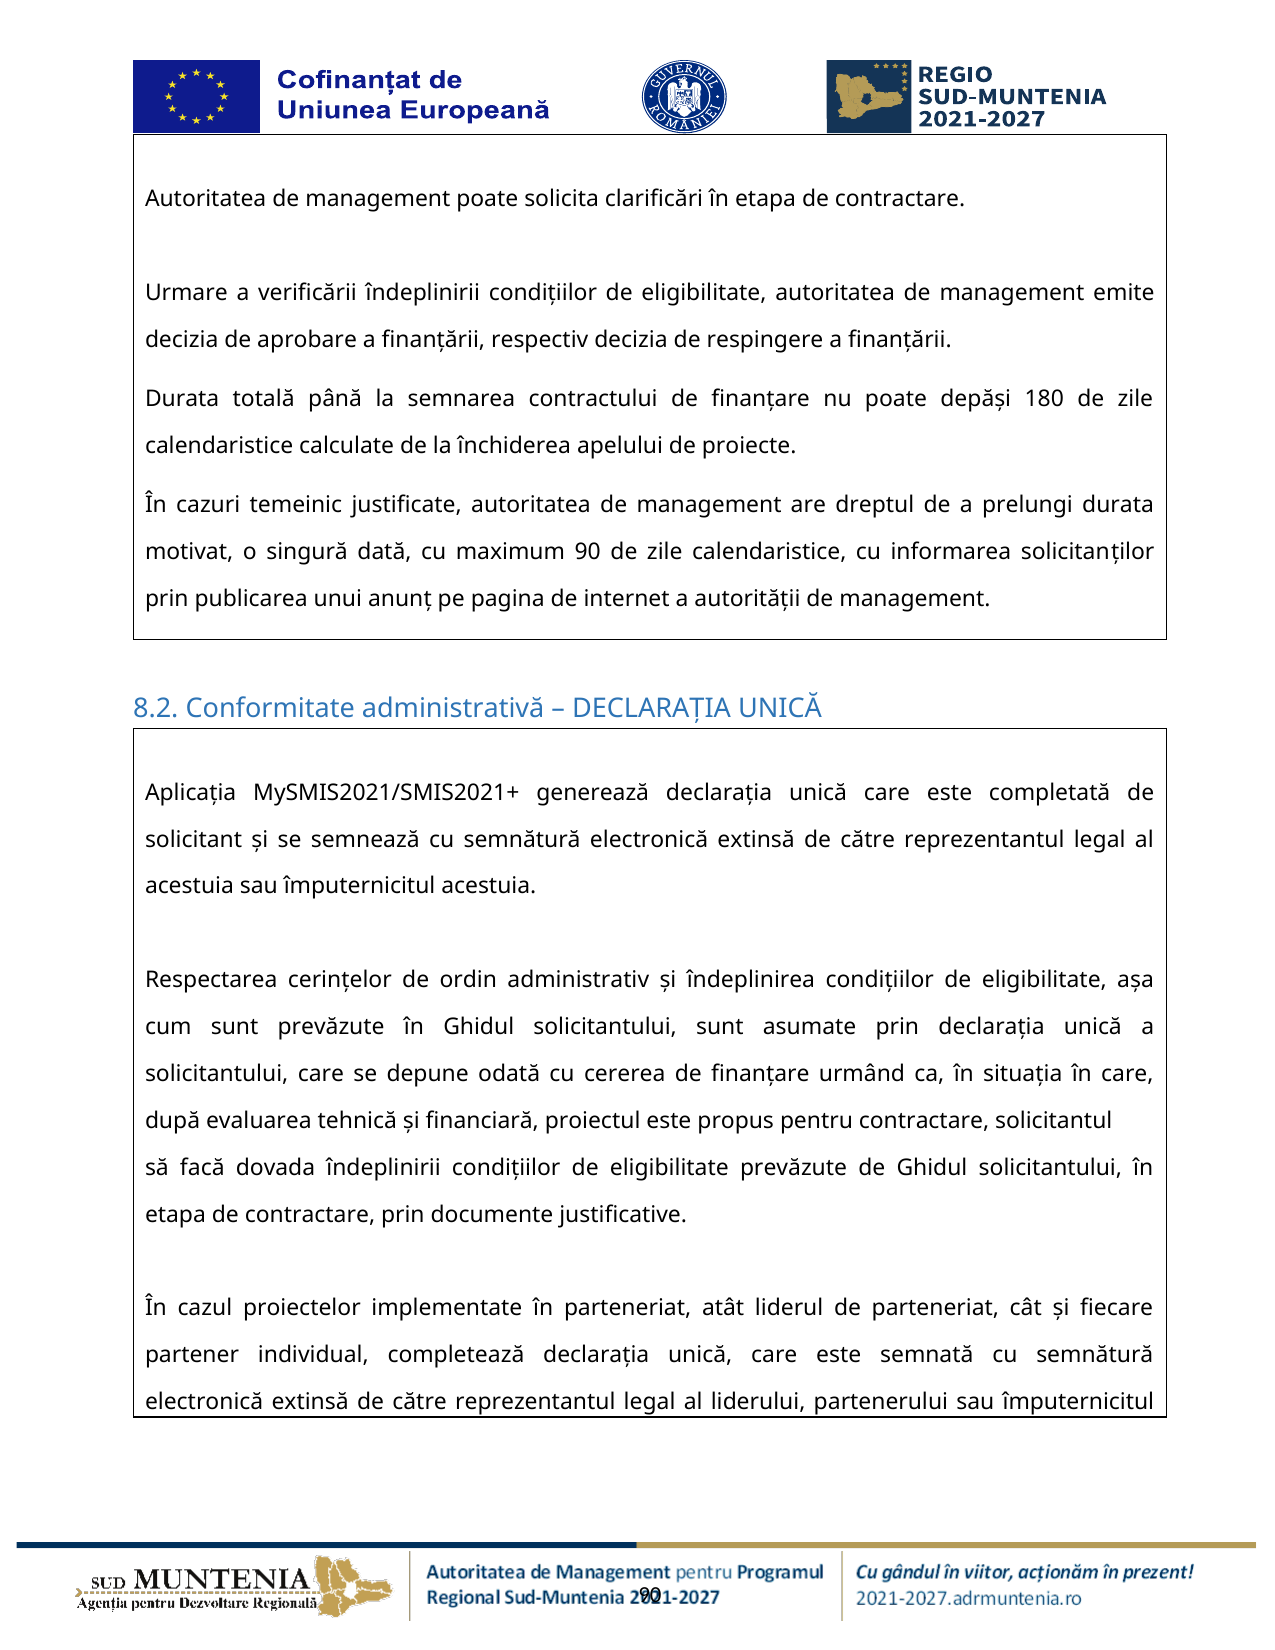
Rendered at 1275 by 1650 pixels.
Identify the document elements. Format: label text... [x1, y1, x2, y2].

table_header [134, 729, 1166, 1416]
subtitle 8.2. Conformitate administrativă – DECLARAȚIA UNICĂ [133, 688, 1167, 725]
picture [16, 1542, 1257, 1622]
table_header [134, 135, 1166, 639]
